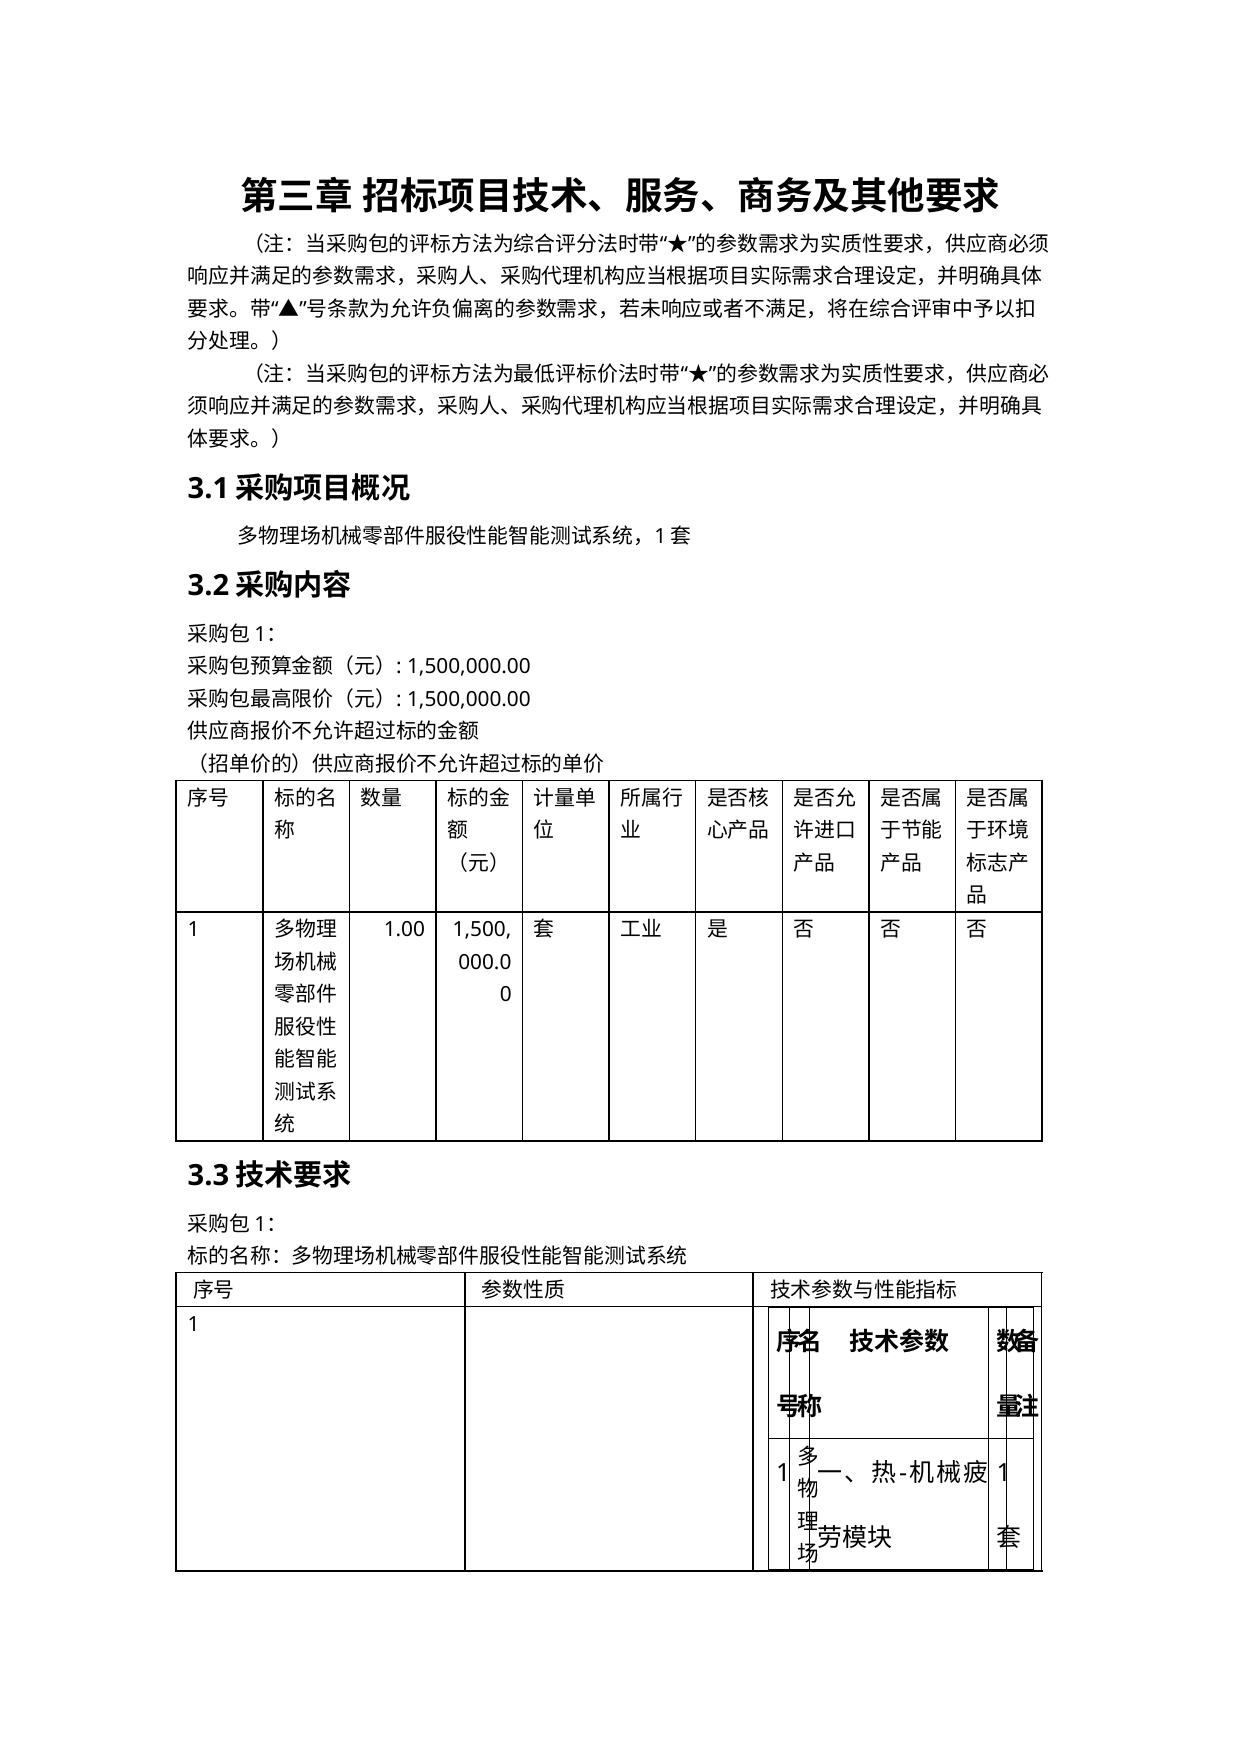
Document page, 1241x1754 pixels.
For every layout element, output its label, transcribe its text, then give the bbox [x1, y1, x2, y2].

text 3.1采购项目概况 [187, 454, 1053, 519]
table_cell 是 [696, 913, 782, 1140]
text （招单价的）供应商报价不允许超过标的单价 [187, 747, 1053, 779]
text 供应商报价不允许超过标的金额 [187, 714, 1053, 747]
table_header 标的金额 （元） [437, 781, 522, 911]
table_cell 否 [870, 913, 955, 1140]
table_cell 1.00 [350, 913, 435, 1140]
table_header 是否属于节能产品 [870, 781, 955, 911]
table_header 参数性质 [466, 1273, 752, 1306]
table_cell 工业 [610, 913, 695, 1140]
text （注：当采购包的评标方法为综合评分法时带“★”的参数需求为实质性要求，供应商必须响应并满足的参数需求，采购人、采购代理机构应当根据项目实际需求合理设定，并明确具体要求。带“▲”号条款为允许负偏离的参数需求，若未响应或者不满足，将在综合评审中予以扣分处理。） [187, 227, 1053, 357]
table_header 技术参数与性能指标 [754, 1273, 1041, 1306]
text 标的名称：多物理场机械零部件服役性能智能测试系统 [187, 1239, 1053, 1272]
text 采购包1： [187, 1207, 1053, 1239]
table_cell 1 [177, 913, 262, 1140]
table_header 标的名称 [264, 781, 349, 911]
text 3.3技术要求 [187, 1142, 1053, 1207]
table_header 计量单位 [523, 781, 608, 911]
table_header 是否允许进口产品 [783, 781, 868, 911]
table_cell 否 [956, 913, 1041, 1140]
table_cell [1034, 1307, 1041, 1570]
text 3.2采购内容 [187, 552, 1053, 617]
table_header 序号 [177, 781, 262, 911]
table_cell [754, 1307, 768, 1570]
table_header 所属行业 [610, 781, 695, 911]
table_header 数量 [350, 781, 435, 911]
text 第三章 招标项目技术、服务、商务及其他要求 [187, 162, 1053, 227]
table_cell [466, 1307, 752, 1570]
text 多物理场机械零部件服役性能智能测试系统，1套 [187, 519, 1053, 552]
table_cell 否 [783, 913, 868, 1140]
table_cell 1,500,000.00 [437, 913, 522, 1140]
table_header 是否属于环境标志产品 [956, 781, 1041, 911]
table_cell 多物理场机械零部件服役性能智能测试系统 [264, 913, 349, 1140]
text 采购包1： [187, 617, 1053, 649]
table_cell 1 [177, 1307, 464, 1570]
text （注：当采购包的评标方法为最低评标价法时带“★”的参数需求为实质性要求，供应商必须响应并满足的参数需求，采购人、采购代理机构应当根据项目实际需求合理设定，并明确具体要求。） [187, 357, 1053, 454]
table_cell 套 [523, 913, 608, 1140]
text 采购包预算金额（元）: 1,500,000.00 [187, 649, 1053, 682]
text 采购包最高限价（元）: 1,500,000.00 [187, 682, 1053, 714]
table_header 是否核心产品 [696, 781, 782, 911]
table_header 序号 [177, 1273, 464, 1306]
